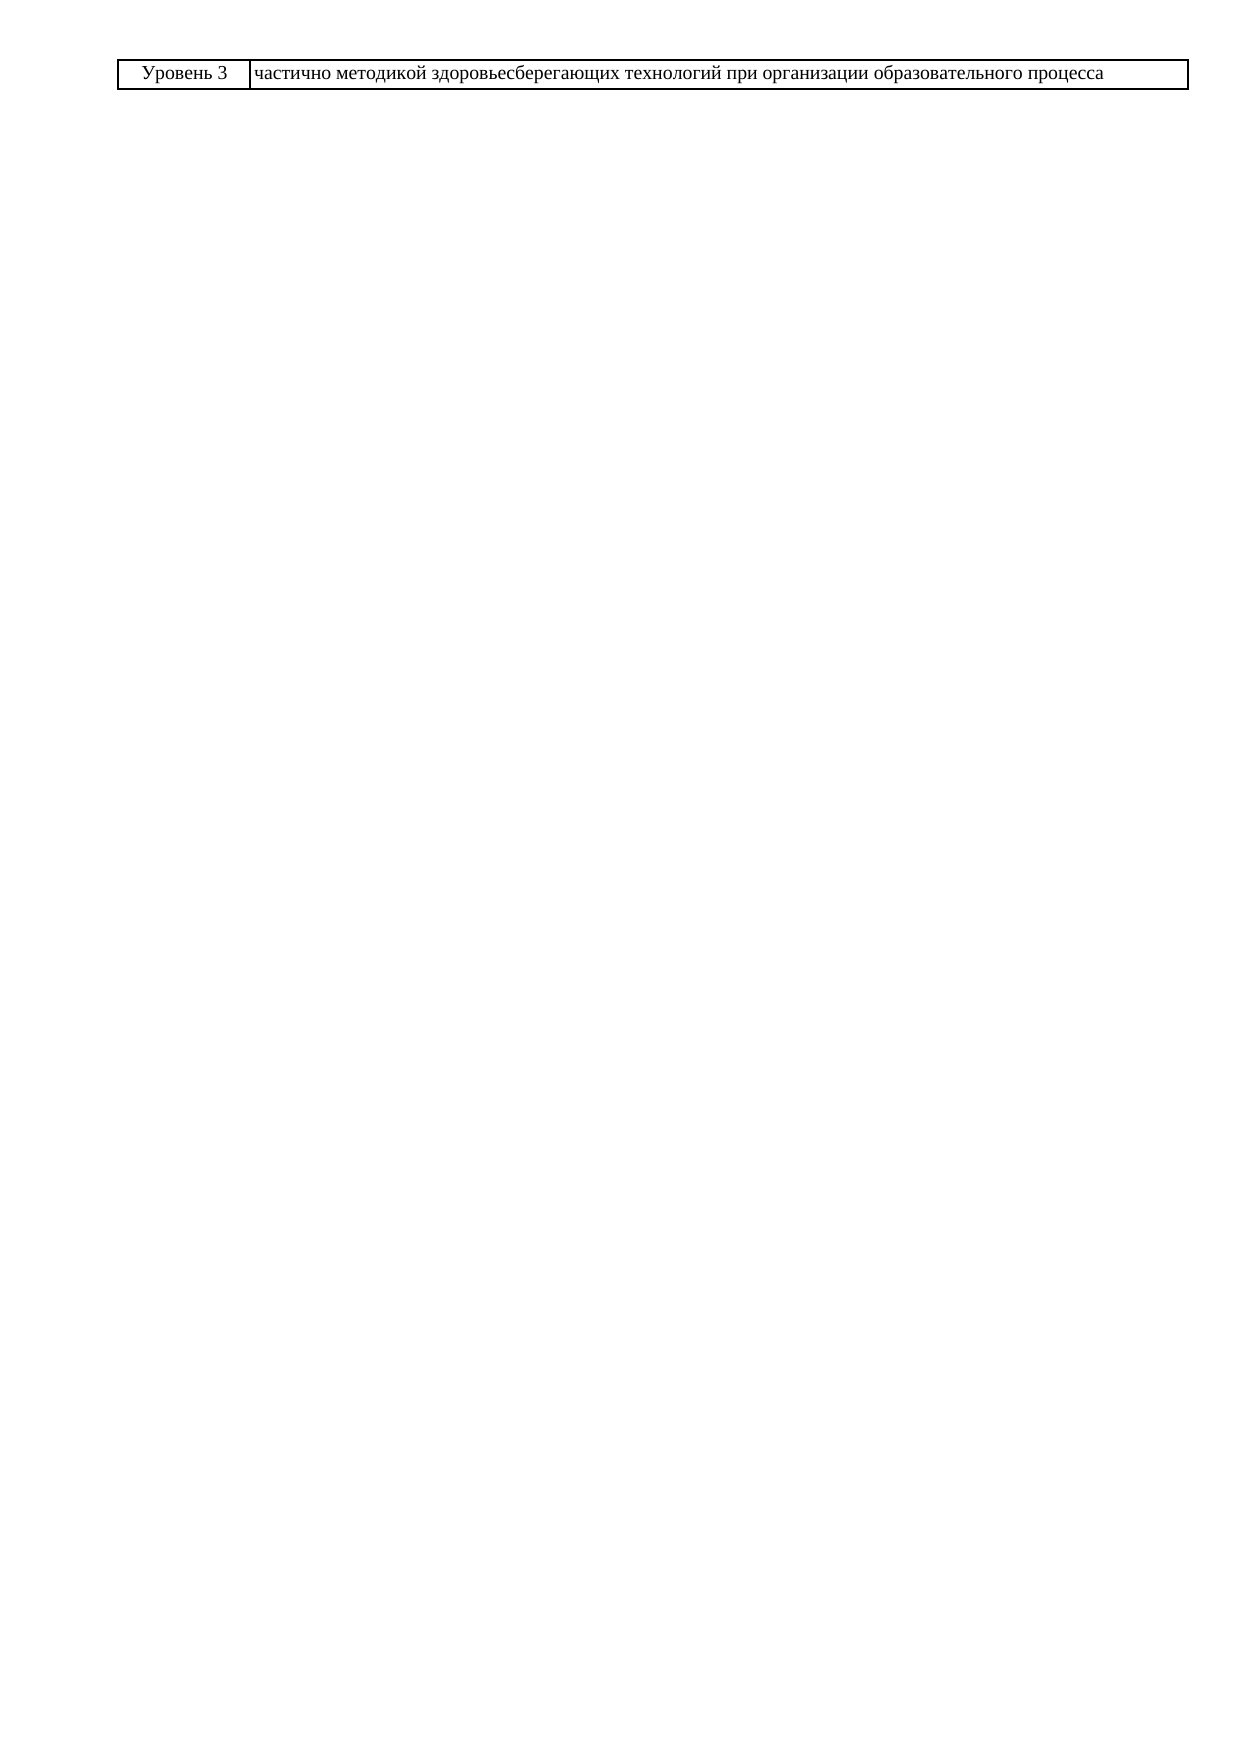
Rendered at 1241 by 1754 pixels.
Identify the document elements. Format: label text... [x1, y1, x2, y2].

table_cell частично методикой здоровьесберегающих технологий при организации образовательного процесса [251, 61, 1187, 88]
table_cell Уровень 3 [119, 61, 249, 88]
